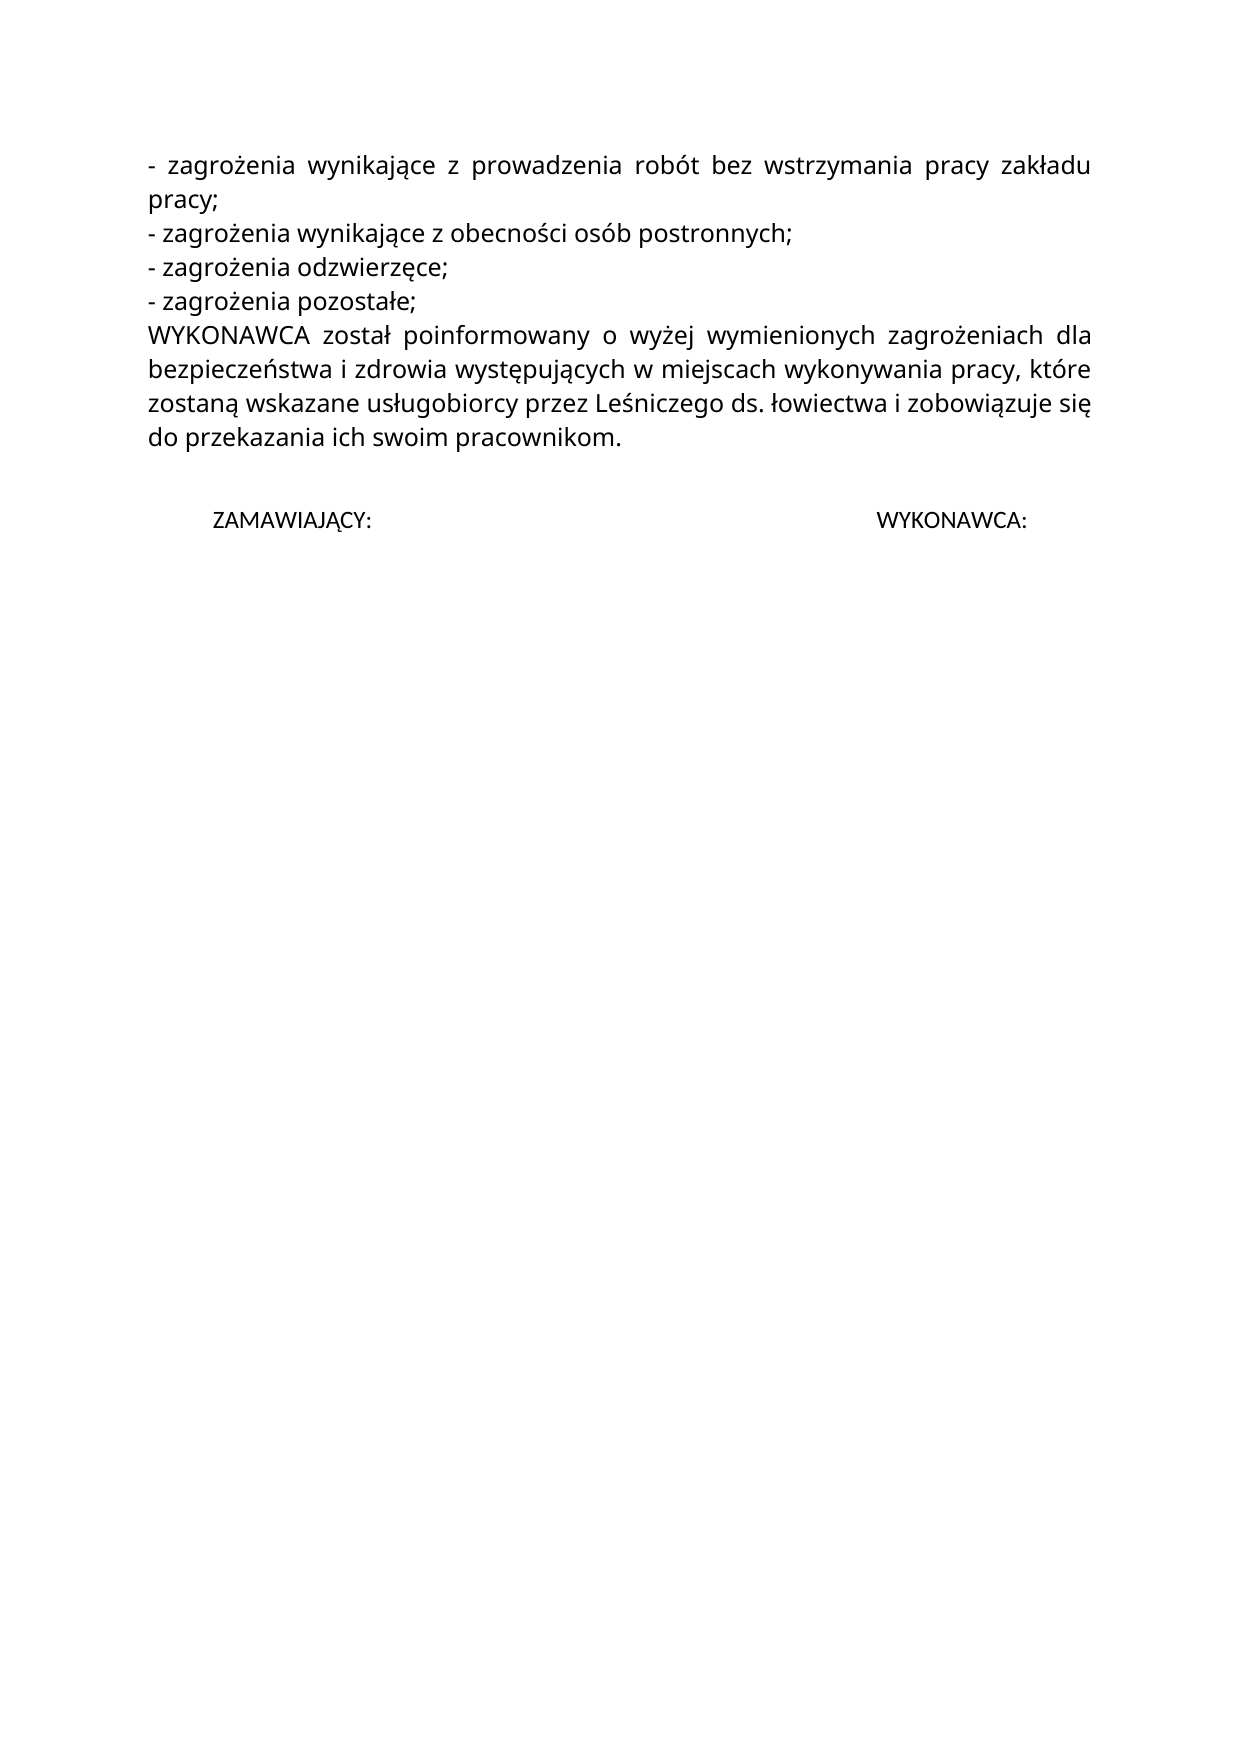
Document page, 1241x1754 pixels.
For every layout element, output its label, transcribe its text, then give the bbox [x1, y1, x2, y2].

text - zagrożenia pozostałe; [148, 284, 1093, 318]
text - zagrożenia wynikające z prowadzenia robót bez wstrzymania pracy zakładu pracy; [148, 148, 1093, 216]
text ZAMAWIAJĄCY: WYKONAWCA: [148, 504, 1093, 534]
text - zagrożenia odzwierzęce; [148, 250, 1093, 284]
text - zagrożenia wynikające z obecności osób postronnych; [148, 216, 1093, 250]
text WYKONAWCA został poinformowany o wyżej wymienionych zagrożeniach dla bezpieczeństwa i zdrowia występujących w miejscach wykonywania pracy, które zostaną wskazane usługobiorcy przez Leśniczego ds. łowiectwa i zobowiązuje się do przekazania ich swoim pracownikom. [148, 318, 1093, 454]
